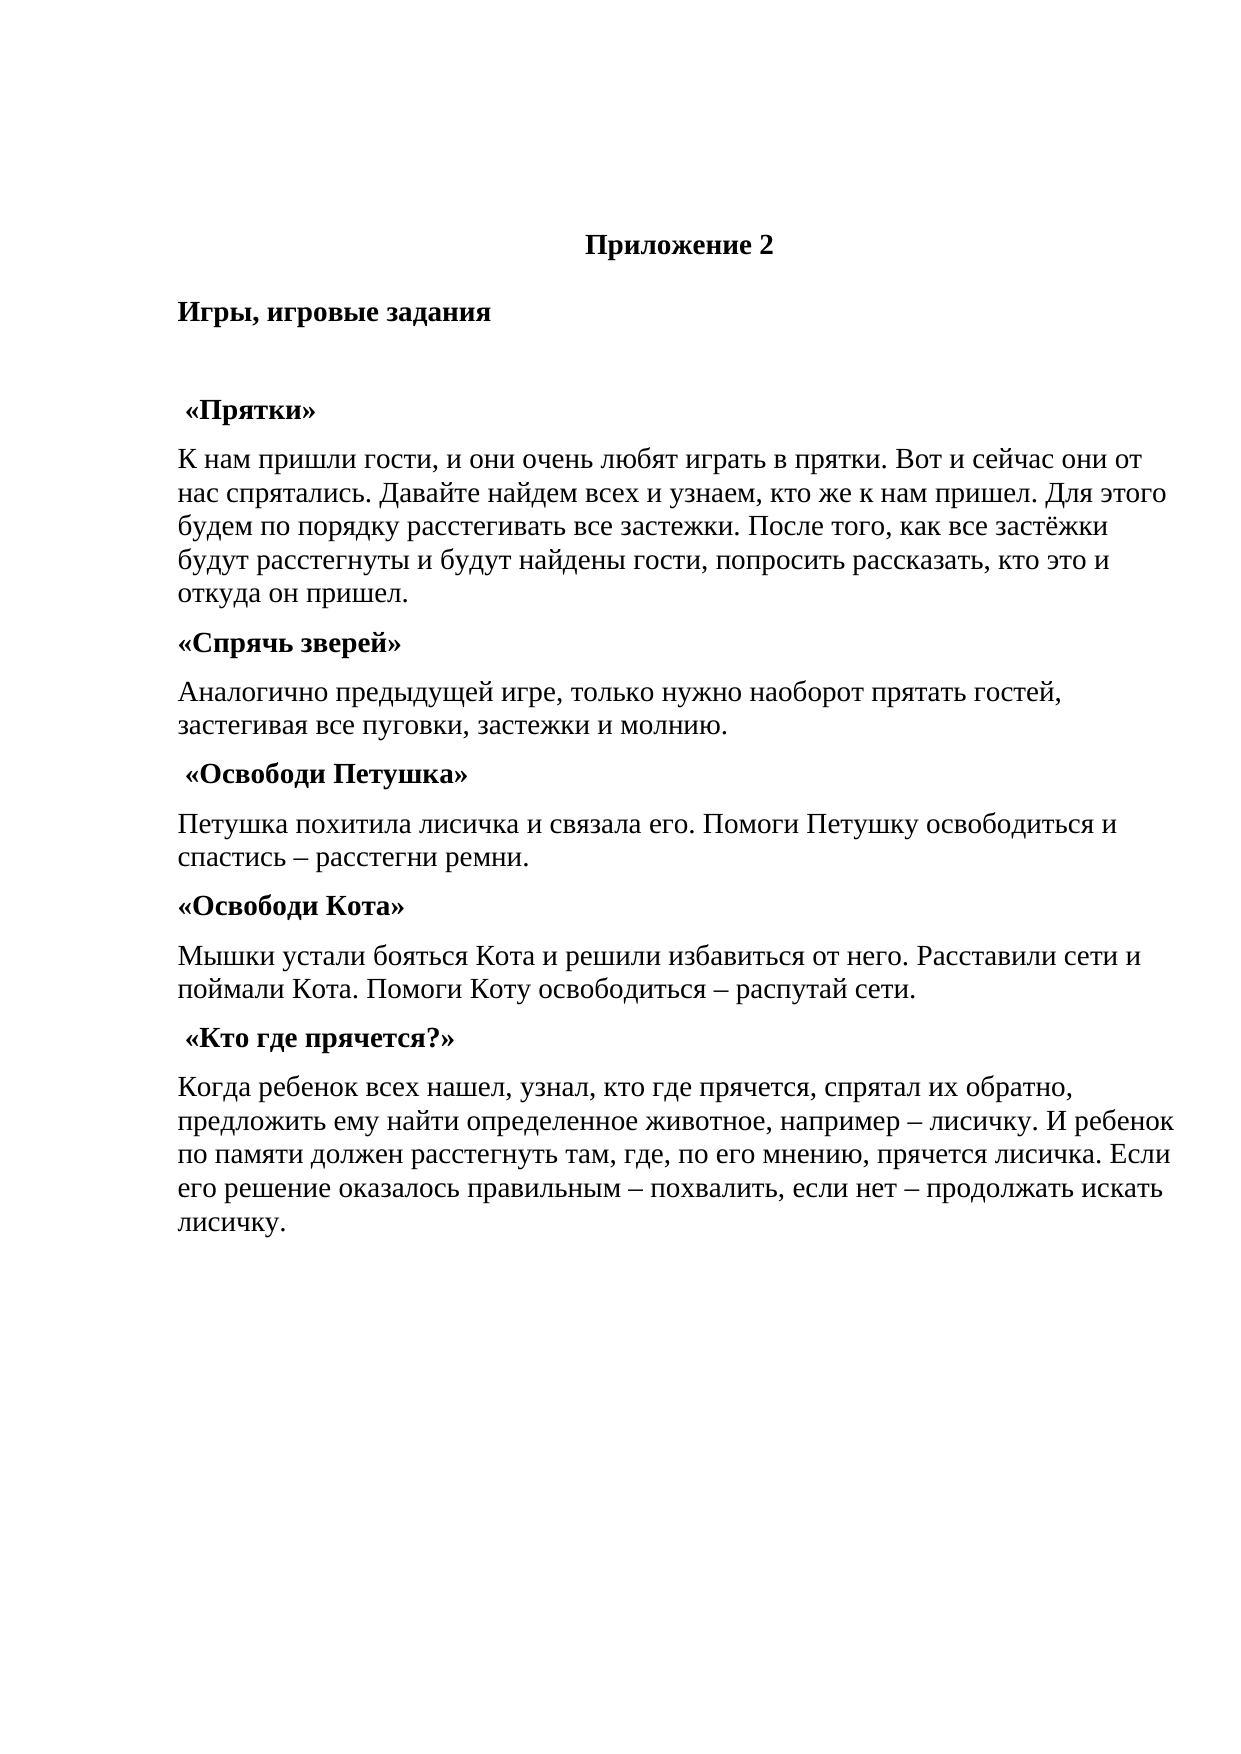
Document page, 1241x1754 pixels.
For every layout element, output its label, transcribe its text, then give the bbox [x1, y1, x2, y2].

text Мышки устали бояться Кота и решили избавиться от него. Расставили сети и поймали Кота. Помоги Коту освободиться – распутай сети. [177, 938, 1181, 1005]
text Когда ребенок всех нашел, узнал, кто где прячется, спрятал их обратно, предложить ему найти определенное животное, например – лисичку. И ребенок по памяти должен расстегнуть там, где, по его мнению, прячется лисичка. Если его решение оказалось правильным – похвалить, если нет – продолжать искать лисичку. [177, 1069, 1181, 1237]
text Петушка похитила лисичка и связала его. Помоги Петушку освободиться и спастись – расстегни ремни. [177, 806, 1181, 873]
text Игры, игровые задания [177, 294, 1181, 327]
text «Кто где прячется?» [177, 1020, 1181, 1054]
text «Спрячь зверей» [177, 625, 1181, 658]
text «Освободи Петушка» [177, 757, 1181, 790]
text Приложение 2 [177, 227, 1181, 260]
text Аналогично предыдущей игре, только нужно наоборот прятать гостей, застегивая все пуговки, застежки и молнию. [177, 674, 1181, 741]
text «Освободи Кота» [177, 888, 1181, 922]
text К нам пришли гости, и они очень любят играть в прятки. Вот и сейчас они от нас спрятались. Давайте найдем всех и узнаем, кто же к нам пришел. Для этого будем по порядку расстегивать все застежки. После того, как все застёжки будут расстегнуты и будут найдены гости, попросить рассказать, кто это и откуда он пришел. [177, 441, 1181, 609]
text «Прятки» [177, 392, 1181, 426]
